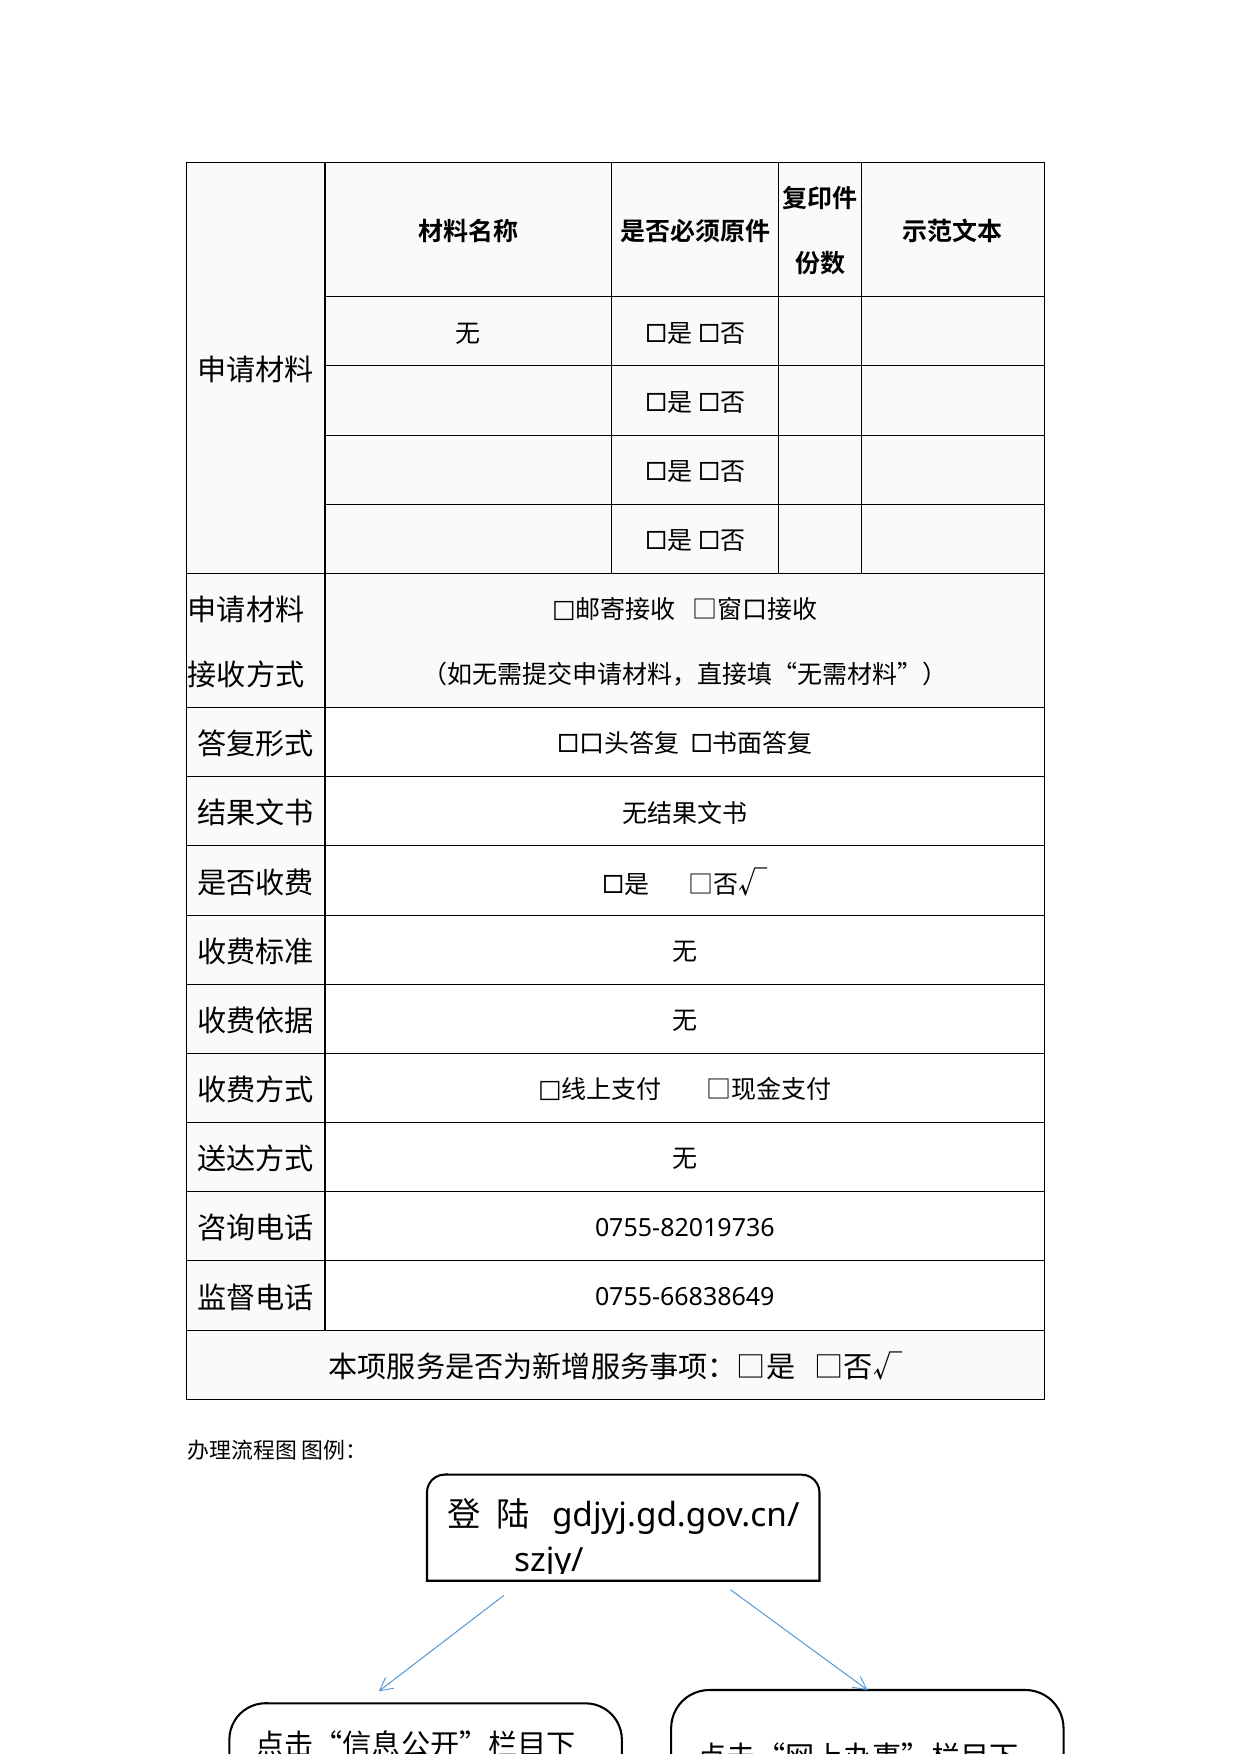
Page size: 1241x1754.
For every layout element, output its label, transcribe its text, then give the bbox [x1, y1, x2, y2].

table_cell □线上支付 □现金支付 [326, 1054, 1044, 1122]
table_cell [326, 436, 611, 504]
table_cell □邮寄接收 □窗口接收 （如无需提交申请材料，直接填“无需材料”） [326, 574, 1044, 707]
table_cell 是 □否√ [326, 846, 1044, 914]
table_cell 送达方式 [187, 1123, 324, 1191]
table_cell [779, 436, 861, 504]
table_cell 0755-82019736 [326, 1192, 1044, 1260]
table_cell [862, 366, 1044, 434]
table_cell [862, 297, 1044, 365]
table_cell 0755-66838649 [326, 1261, 1044, 1329]
table_cell [779, 505, 861, 573]
table_cell 咨询电话 [187, 1192, 324, 1260]
table_cell 是 否 [612, 505, 778, 573]
table_cell 是 否 [612, 436, 778, 504]
table_cell [326, 505, 611, 573]
table_cell 无 [326, 297, 611, 365]
table_cell 是否必须原件 [612, 163, 778, 296]
table_cell 无 [326, 985, 1044, 1053]
table_cell [779, 297, 861, 365]
table_cell [326, 366, 611, 434]
table_cell ⽰范⽂本 [862, 163, 1044, 296]
table_cell 无 [326, 916, 1044, 984]
table_cell 申请材料接收方式 [187, 574, 324, 707]
table_cell 收费方式 [187, 1054, 324, 1122]
table_cell 口头答复 书面答复 [326, 708, 1044, 776]
table_cell 申请材料 [187, 163, 324, 573]
table_cell 无 [326, 1123, 1044, 1191]
table_cell 监督电话 [187, 1261, 324, 1329]
table_cell 收费标准 [187, 916, 324, 984]
table_cell 是否收费 [187, 846, 324, 914]
table_cell 答复形式 [187, 708, 324, 776]
table_cell 材料名称 [326, 163, 611, 296]
table_cell [779, 366, 861, 434]
table_cell [862, 436, 1044, 504]
table_cell 是 否 [612, 366, 778, 434]
table_cell 本项服务是否为新增服务事项：□是 □否√ [187, 1331, 1044, 1399]
table_cell [862, 505, 1044, 573]
table_cell 复印件份数 [779, 163, 861, 296]
list 办理流程图 图例： [187, 1432, 1053, 1465]
table_cell 无结果文书 [326, 777, 1044, 845]
table_cell 收费依据 [187, 985, 324, 1053]
table_cell 结果文书 [187, 777, 324, 845]
table_cell 是 否 [612, 297, 778, 365]
